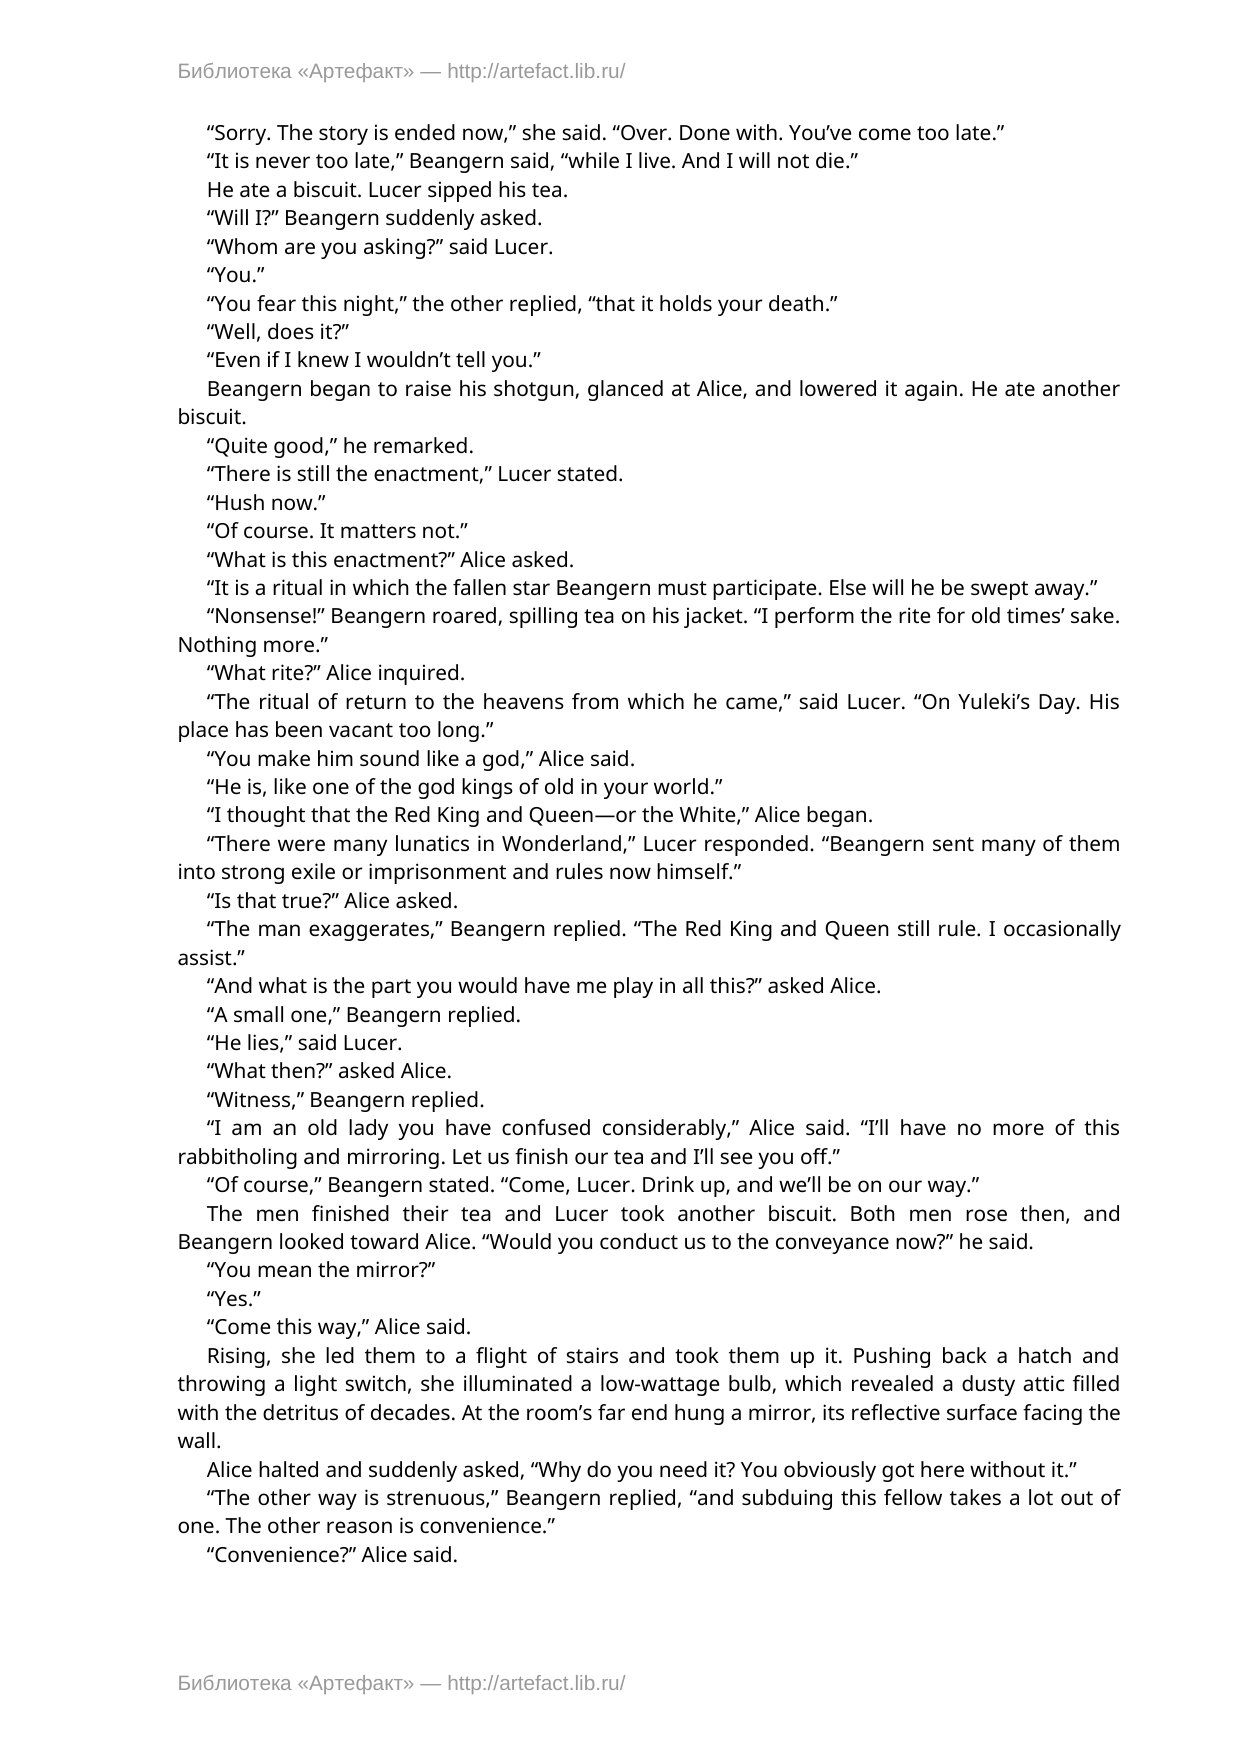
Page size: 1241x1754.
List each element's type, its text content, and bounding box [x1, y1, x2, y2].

text “Convenience?” Alice said. [177, 1540, 1122, 1568]
text “Of course,” Beangern stated. “Come, Lucer. Drink up, and we’ll be on our way.” [177, 1170, 1122, 1199]
text “The man exaggerates,” Beangern replied. “The Red King and Queen still rule. I occasionally assist.” [177, 914, 1122, 971]
text “You fear this night,” the other replied, “that it holds your death.” [177, 289, 1122, 317]
text “It is never too late,” Beangern said, “while I live. And I will not die.” [177, 147, 1122, 175]
text “What then?” asked Alice. [177, 1057, 1122, 1085]
text “Quite good,” he remarked. [177, 431, 1122, 459]
text “A small one,” Beangern replied. [177, 1000, 1122, 1028]
text The men finished their tea and Lucer took another biscuit. Both men rose then, and Beangern looked toward Alice. “Would you conduct us to the conveyance now?” he said. [177, 1199, 1122, 1256]
text He ate a biscuit. Lucer sipped his tea. [177, 175, 1122, 203]
text “Well, does it?” [177, 317, 1122, 346]
text “Hush now.” [177, 488, 1122, 516]
text “Will I?” Beangern suddenly asked. [177, 203, 1122, 232]
text “He lies,” said Lucer. [177, 1028, 1122, 1057]
text “Sorry. The story is ended now,” she said. “Over. Done with. You’ve come too late.” [177, 118, 1122, 147]
text “The other way is strenuous,” Beangern replied, “and subduing this fellow takes a lot out of one. The other reason is convenience.” [177, 1483, 1122, 1540]
text “It is a ritual in which the fallen star Beangern must participate. Else will he be swept away.” [177, 573, 1122, 602]
text “Nonsense!” Beangern roared, spilling tea on his jacket. “I perform the rite for old times’ sake. Nothing more.” [177, 602, 1122, 658]
text “There is still the enactment,” Lucer stated. [177, 459, 1122, 488]
text “Even if I knew I wouldn’t tell you.” [177, 346, 1122, 374]
text “Come this way,” Alice said. [177, 1312, 1122, 1341]
text “And what is the part you would have me play in all this?” asked Alice. [177, 971, 1122, 1000]
text Alice halted and suddenly asked, “Why do you need it? You obviously got here without it.” [177, 1455, 1122, 1483]
text “Witness,” Beangern replied. [177, 1085, 1122, 1113]
text “The ritual of return to the heavens from which he came,” said Lucer. “On Yuleki’s Day. His place has been vacant too long.” [177, 687, 1122, 744]
text “What is this enactment?” Alice asked. [177, 545, 1122, 573]
text “What rite?” Alice inquired. [177, 658, 1122, 687]
text “I thought that the Red King and Queen⁠—or the White,” Alice began. [177, 801, 1122, 829]
text “You.” [177, 260, 1122, 289]
text “There were many lunatics in Wonderland,” Lucer responded. “Beangern sent many of them into strong exile or imprisonment and rules now himself.” [177, 829, 1122, 886]
text Rising, she led them to a flight of stairs and took them up it. Pushing back a hatch and throwing a light switch, she illuminated a low-wattage bulb, which revealed a dusty attic filled with the detritus of decades. At the room’s far end hung a mirror, its reflective surface facing the wall. [177, 1341, 1122, 1455]
text “Of course. It matters not.” [177, 516, 1122, 545]
text “He is, like one of the god kings of old in your world.” [177, 772, 1122, 801]
text Beangern began to raise his shotgun, glanced at Alice, and lowered it again. He ate another biscuit. [177, 374, 1122, 431]
text “Is that true?” Alice asked. [177, 886, 1122, 914]
text “You make him sound like a god,” Alice said. [177, 744, 1122, 772]
text “Yes.” [177, 1284, 1122, 1312]
text “Whom are you asking?” said Lucer. [177, 232, 1122, 260]
text “I am an old lady you have confused considerably,” Alice said. “I’ll have no more of this rabbitholing and mirroring. Let us finish our tea and I’ll see you off.” [177, 1113, 1122, 1170]
text “You mean the mirror?” [177, 1256, 1122, 1284]
